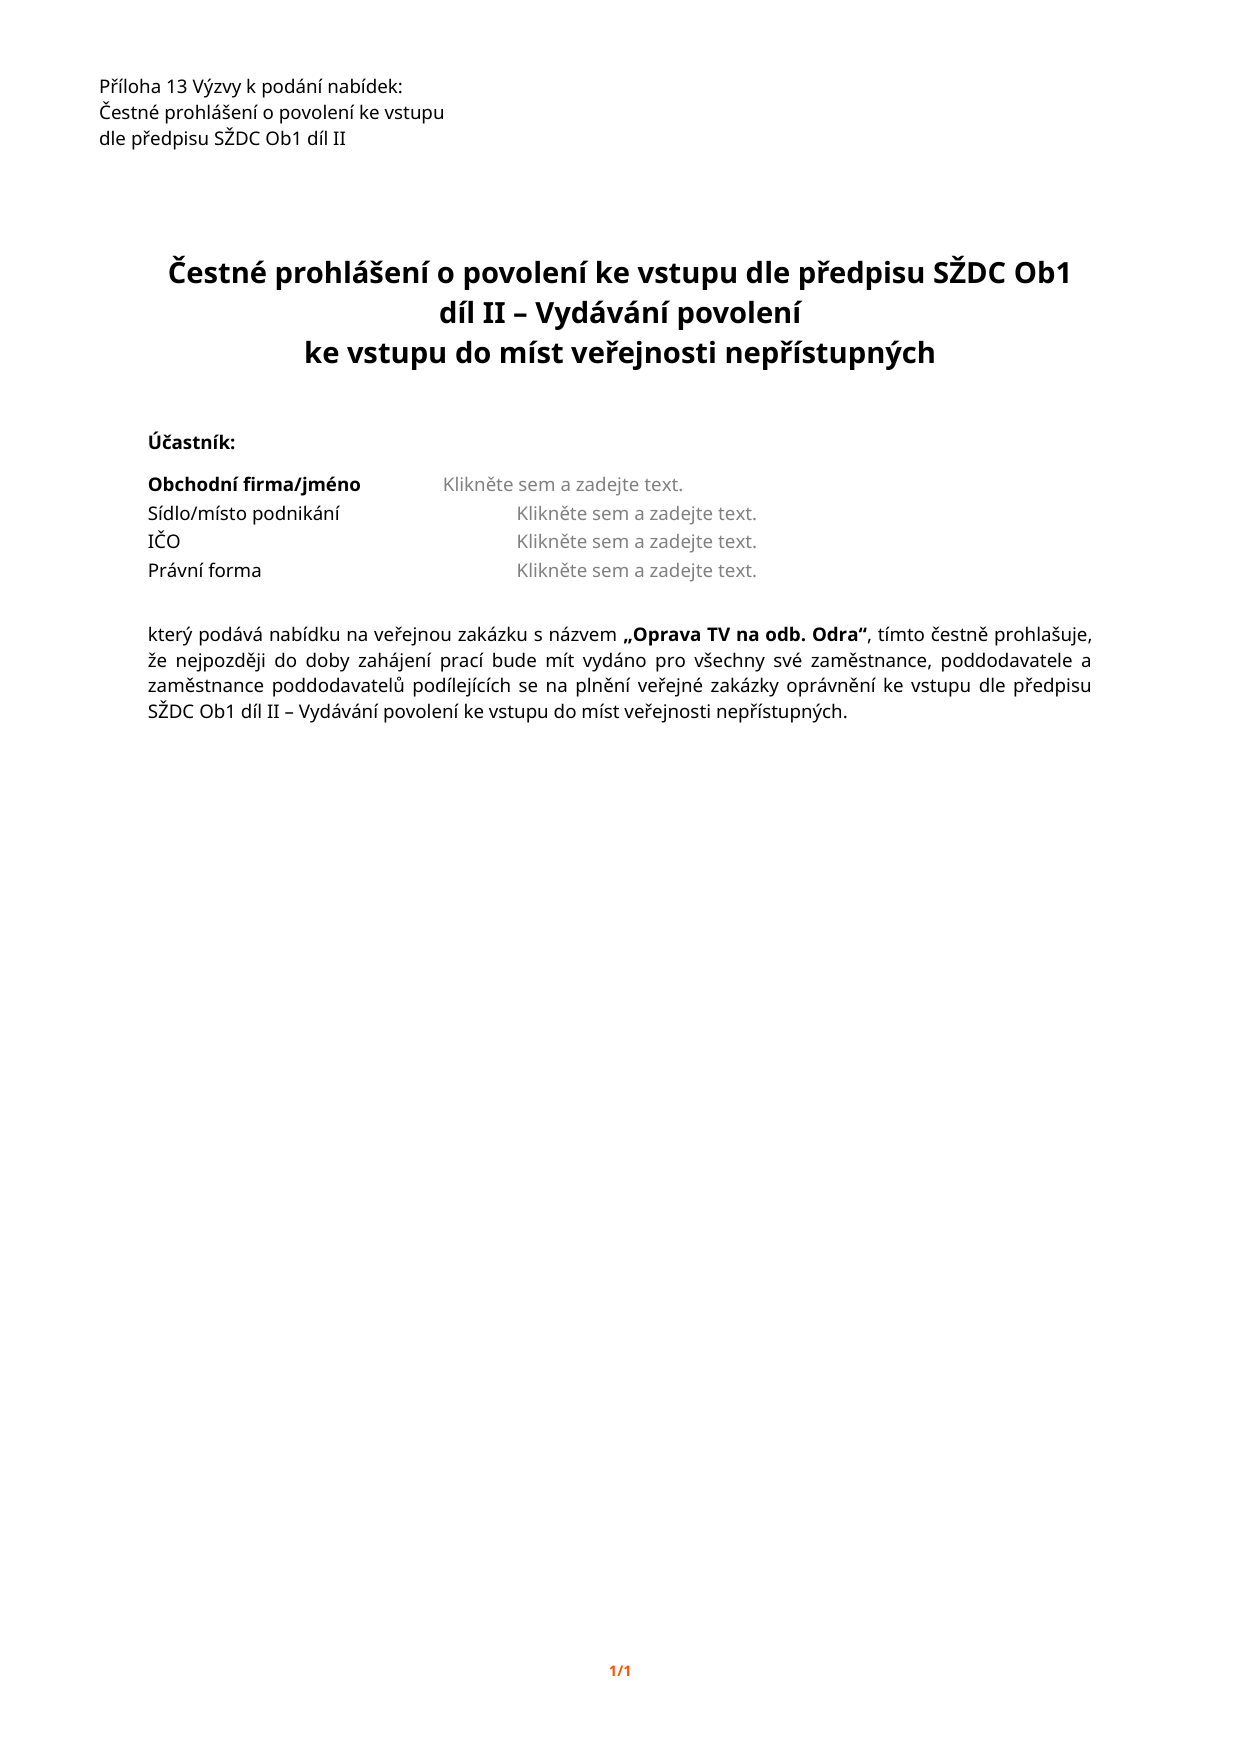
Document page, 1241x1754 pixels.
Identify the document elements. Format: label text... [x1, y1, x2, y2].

text Účastník: [148, 424, 1093, 455]
title ke vstupu do míst veřejnosti nepřístupných [148, 332, 1093, 372]
text Právní forma [148, 555, 1093, 584]
text IČO [148, 526, 1093, 555]
text Obchodní firma/jméno [148, 468, 1093, 497]
text který podává nabídku na veřejnou zakázku s názvem „Oprava TV na odb. Odra“, tímto čestně prohlašuje, že nejpozději do doby zahájení prací bude mít vydáno pro všechny své zaměstnance, poddodavatele a zaměstnance poddodavatelů podílejících se na plnění veřejné zakázky oprávnění ke vstupu dle předpisu SŽDC Ob1 díl II – Vydávání povolení ke vstupu do míst veřejnosti nepřístupných. [148, 622, 1093, 724]
title Čestné prohlášení o povolení ke vstupu dle předpisu SŽDC Ob1 díl II – Vydávání povolení [148, 253, 1093, 332]
text Sídlo/místo podnikání [148, 497, 1093, 526]
